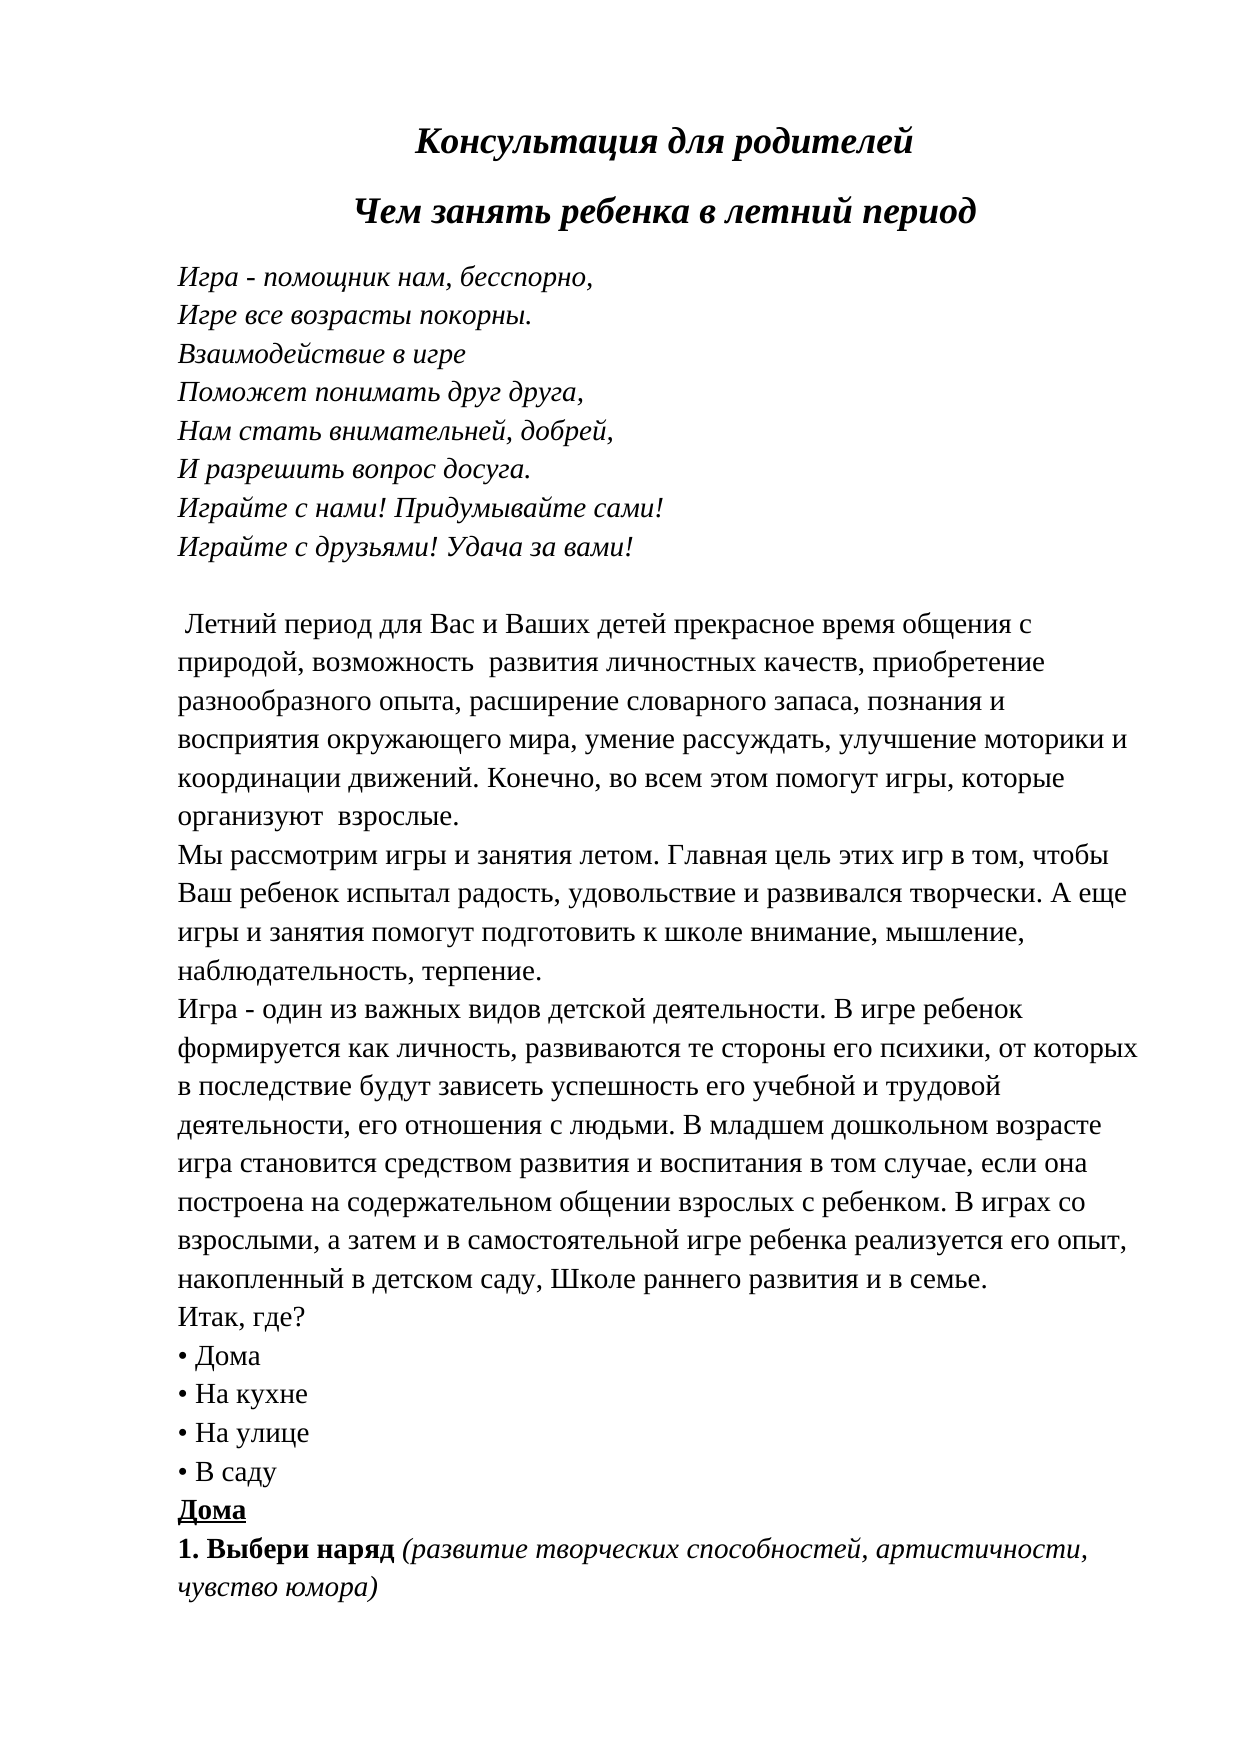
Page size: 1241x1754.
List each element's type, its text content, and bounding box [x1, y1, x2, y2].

text Чем занять ребенка в летний период [177, 188, 1152, 232]
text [177, 259, 1152, 1603]
text Консультация для родителей [177, 118, 1152, 161]
